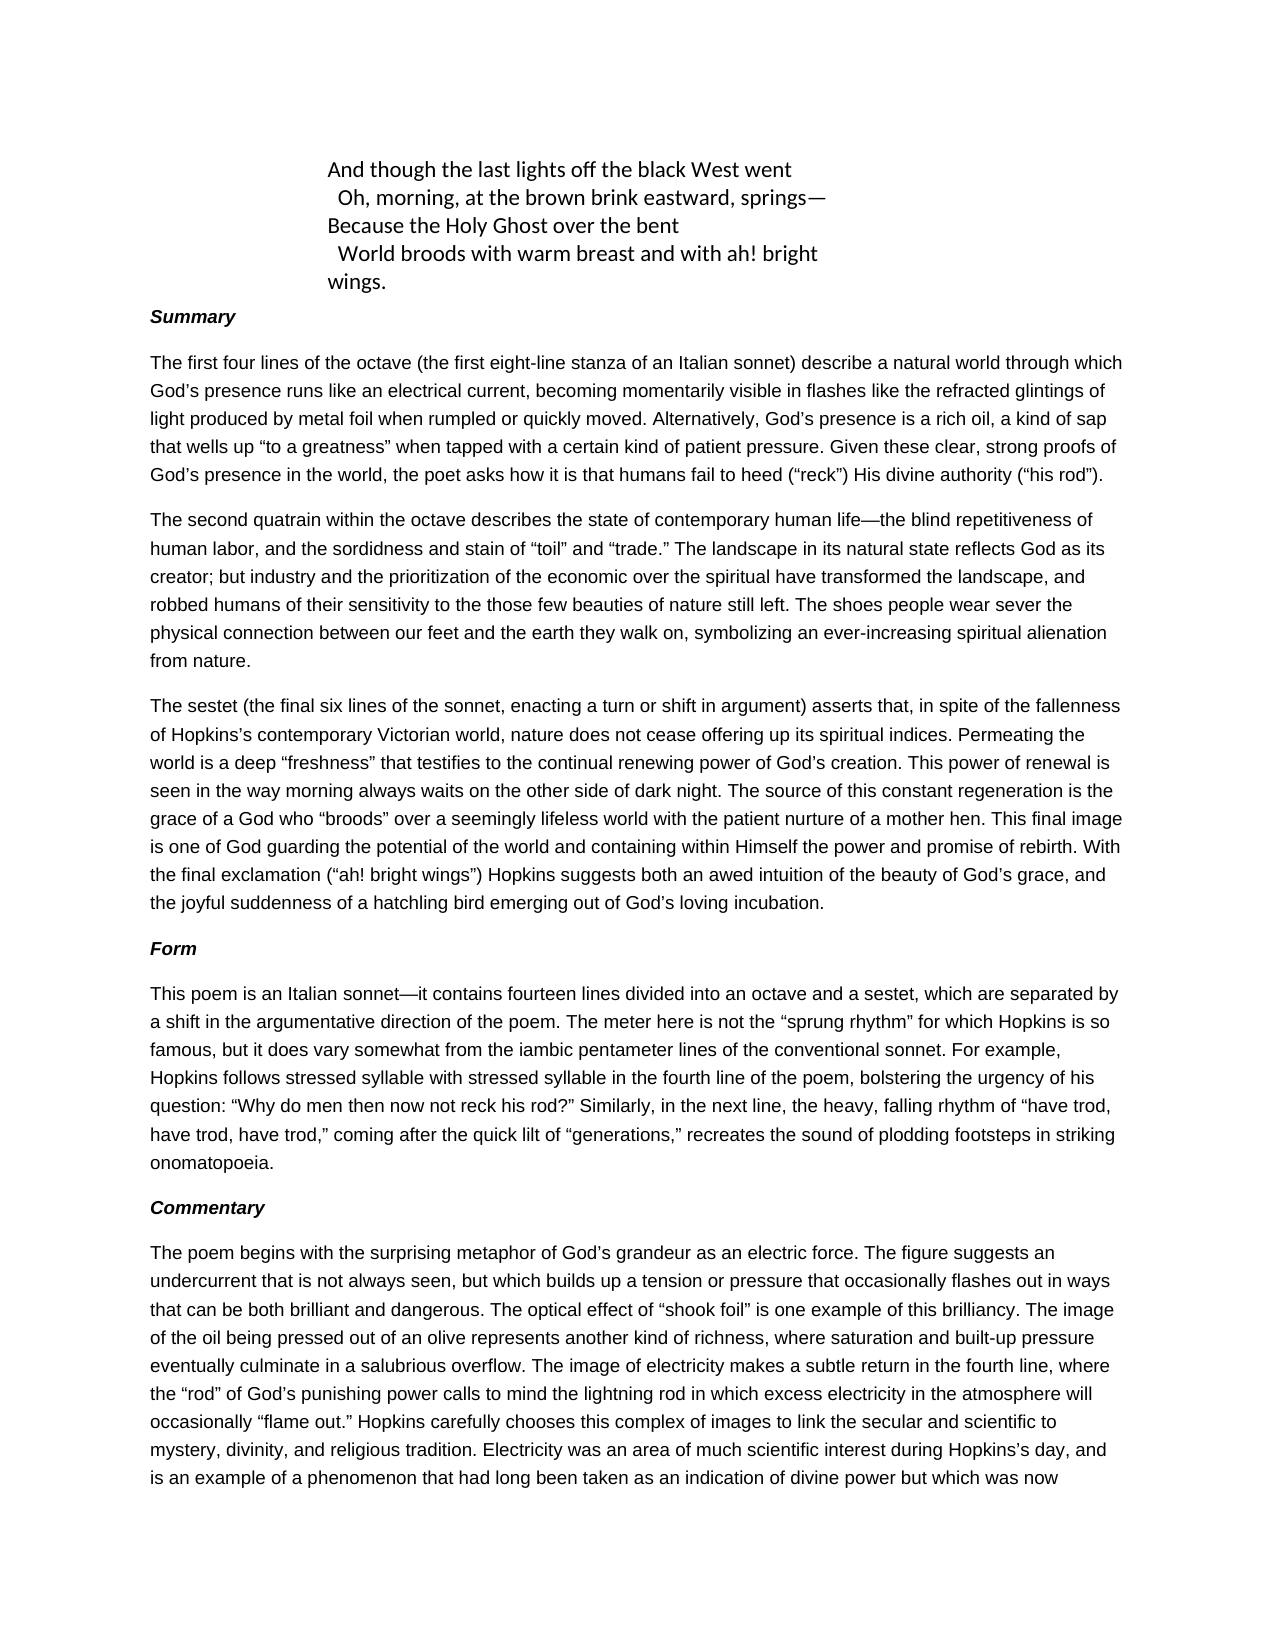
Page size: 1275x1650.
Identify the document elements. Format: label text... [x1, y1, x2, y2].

text This poem is an Italian sonnet—it contains fourteen lines divided into an octave and a sestet, which are separated by a shift in the argumentative direction of the poem. The meter here is not the “sprung rhythm” for which Hopkins is so famous, but it does vary somewhat from the iambic pentameter lines of the conventional sonnet. For example, Hopkins follows stressed syllable with stressed syllable in the fourth line of the poem, bolstering the urgency of his question: “Why do men then now not reck his rod?” Similarly, in the next line, the heavy, falling rhythm of “have trod, have trod, have trod,” coming after the quick lilt of “generations,” recreates the sound of plodding footsteps in striking onomatopoeia. [150, 976, 1125, 1173]
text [150, 1236, 1125, 1489]
subtitle Commentary [150, 1190, 1125, 1218]
table_header [168, 150, 1107, 299]
text The first four lines of the octave (the first eight-line stanza of an Italian sonnet) describe a natural world through which God’s presence runs like an electrical current, becoming momentarily visible in flashes like the refracted glintings of light produced by metal foil when rumpled or quickly moved. Alternatively, God’s presence is a rich oil, a kind of sap that wells up “to a greatness” when tapped with a certain kind of patient pressure. Given these clear, strong proofs of God’s presence in the world, the poet asks how it is that humans fail to heed (“reck”) His divine authority (“his rod”). [150, 345, 1125, 486]
subtitle Form [150, 931, 1125, 959]
subtitle Summary [150, 299, 1125, 328]
text The second quatrain within the octave describes the state of contemporary human life—the blind repetitiveness of human labor, and the sordidness and stain of “toil” and “trade.” The landscape in its natural state reflects God as its creator; but industry and the prioritization of the economic over the spiritual have transformed the landscape, and robbed humans of their sensitivity to the those few beauties of nature still left. The shoes people wear sever the physical connection between our feet and the earth they walk on, symbolizing an ever-increasing spiritual alienation from nature. [150, 503, 1125, 671]
text The sestet (the final six lines of the sonnet, enacting a turn or shift in argument) asserts that, in spite of the fallenness of Hopkins’s contemporary Victorian world, nature does not cease offering up its spiritual indices. Permeating the world is a deep “freshness” that testifies to the continual renewing power of God’s creation. This power of renewal is seen in the way morning always waits on the other side of dark night. The source of this constant regeneration is the grace of a God who “broods” over a seemingly lifeless world with the patient nurture of a mother hen. This final image is one of God guarding the potential of the world and containing within Himself the power and promise of rebirth. With the final exclamation (“ah! bright wings”) Hopkins suggests both an awed intuition of the beauty of God’s grace, and the joyful suddenness of a hatchling bird emerging out of God’s loving incubation. [150, 689, 1125, 914]
